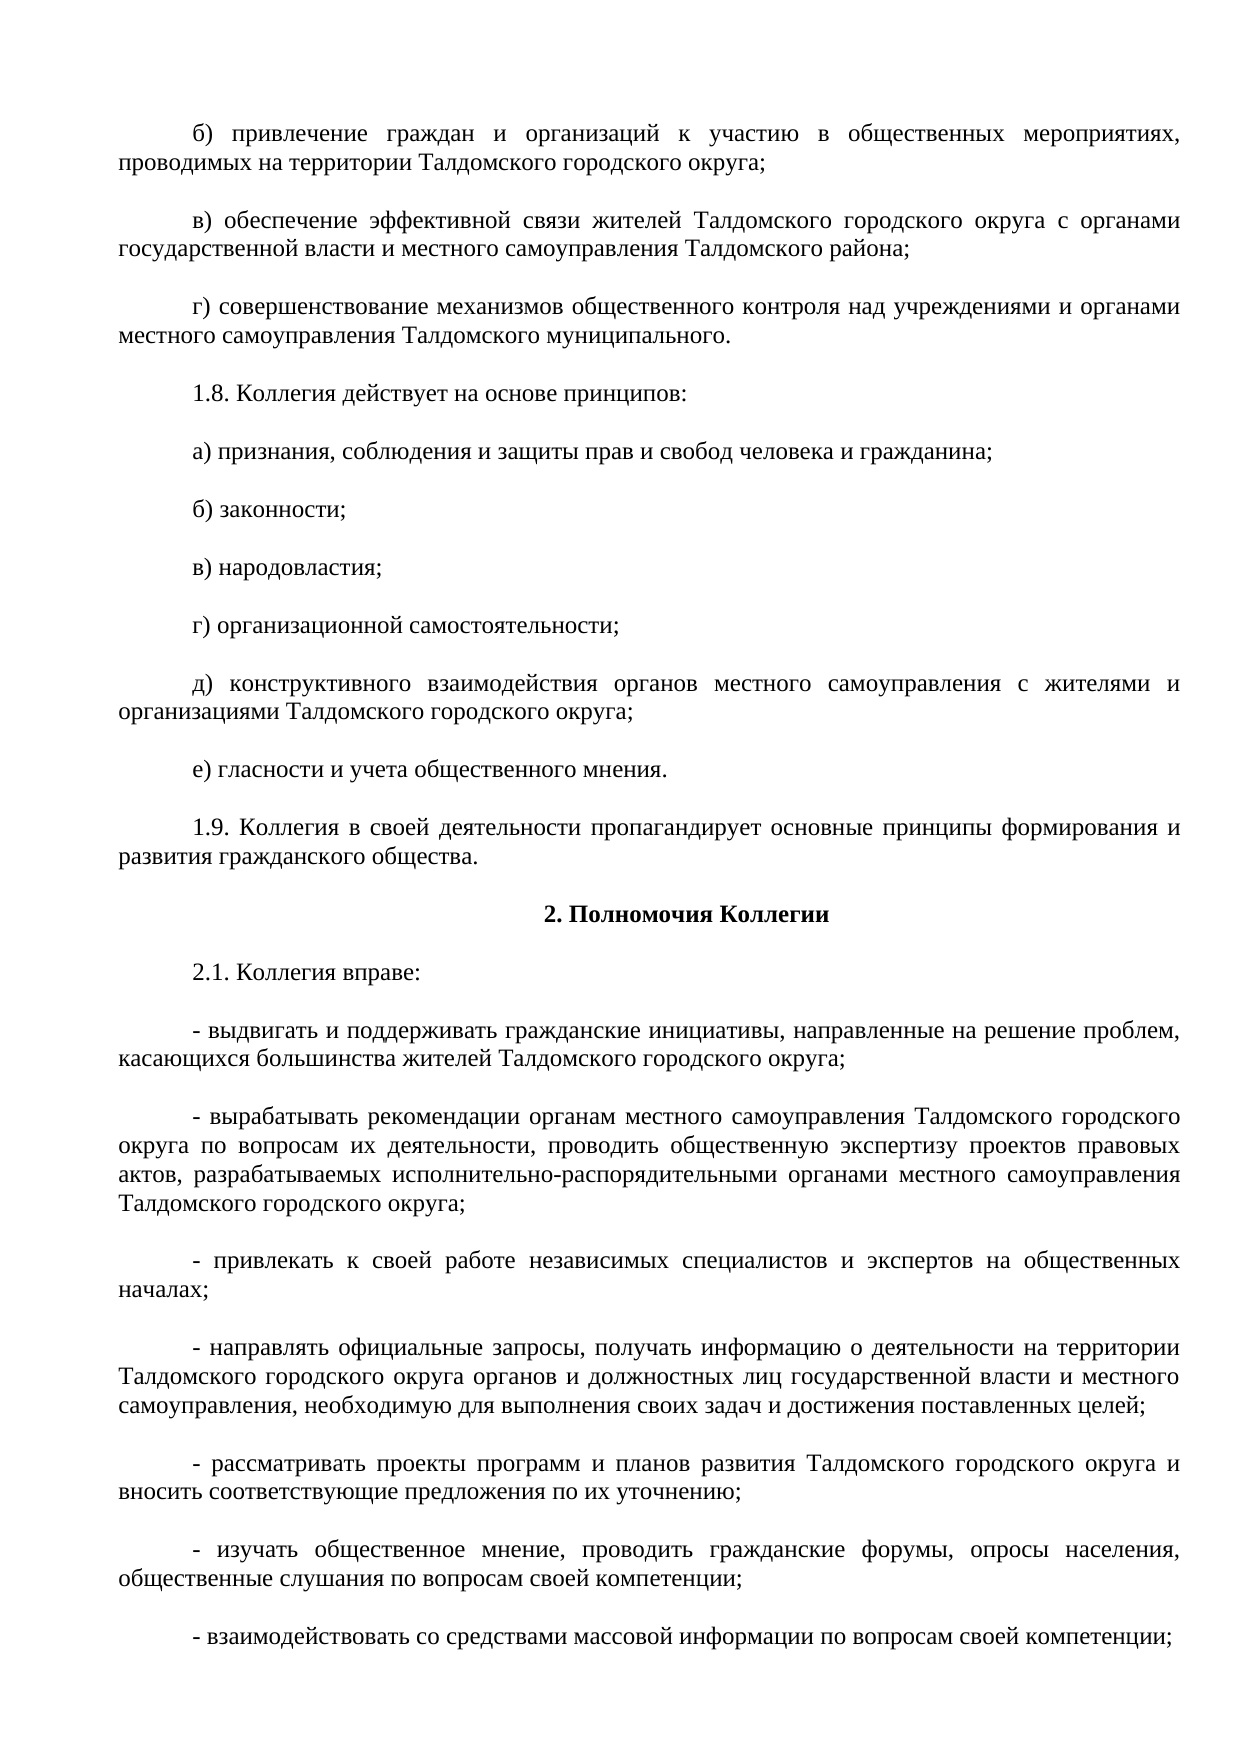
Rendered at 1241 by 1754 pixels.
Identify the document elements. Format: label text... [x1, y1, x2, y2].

text а) признания, соблюдения и защиты прав и свобод человека и гражданина; [118, 436, 1181, 465]
text - изучать общественное мнение, проводить гражданские форумы, опросы населения, общественные слушания по вопросам своей компетенции; [118, 1534, 1181, 1592]
text г) совершенствование механизмов общественного контроля над учреждениями и органами местного самоуправления Талдомского муниципального. [118, 291, 1181, 349]
text 2. Полномочия Коллегии [118, 899, 1181, 928]
text 2.1. Коллегия вправе: [118, 957, 1181, 986]
text г) организационной самостоятельности; [118, 610, 1181, 638]
text в) обеспечение эффективной связи жителей Талдомского городского округа с органами государственной власти и местного самоуправления Талдомского района; [118, 205, 1181, 262]
text б) законности; [118, 494, 1181, 523]
text - рассматривать проекты программ и планов развития Талдомского городского округа и вносить соответствующие предложения по их уточнению; [118, 1448, 1181, 1505]
text - выдвигать и поддерживать гражданские инициативы, направленные на решение проблем, касающихся большинства жителей Талдомского городского округа; [118, 1015, 1181, 1072]
text 1.8. Коллегия действует на основе принципов: [118, 378, 1181, 407]
text в) народовластия; [118, 552, 1181, 581]
text - вырабатывать рекомендации органам местного самоуправления Талдомского городского округа по вопросам их деятельности, проводить общественную экспертизу проектов правовых актов, разрабатываемых исполнительно-распорядительными органами местного самоуправления Талдомского городского округа; [118, 1101, 1181, 1216]
text д) конструктивного взаимодействия органов местного самоуправления с жителями и организациями Талдомского городского округа; [118, 668, 1181, 725]
text 1.9. Коллегия в своей деятельности пропагандирует основные принципы формирования и развития гражданского общества. [118, 812, 1181, 870]
text б) привлечение граждан и организаций к участию в общественных мероприятиях, проводимых на территории Талдомского городского округа; [118, 118, 1181, 176]
text - привлекать к своей работе независимых специалистов и экспертов на общественных началах; [118, 1246, 1181, 1303]
text - направлять официальные запросы, получать информацию о деятельности на территории Талдомского городского округа органов и должностных лиц государственной власти и местного самоуправления, необходимую для выполнения своих задач и достижения поставленных целей; [118, 1332, 1181, 1418]
text - взаимодействовать со средствами массовой информации по вопросам своей компетенции; [118, 1621, 1181, 1650]
text е) гласности и учета общественного мнения. [118, 754, 1181, 783]
